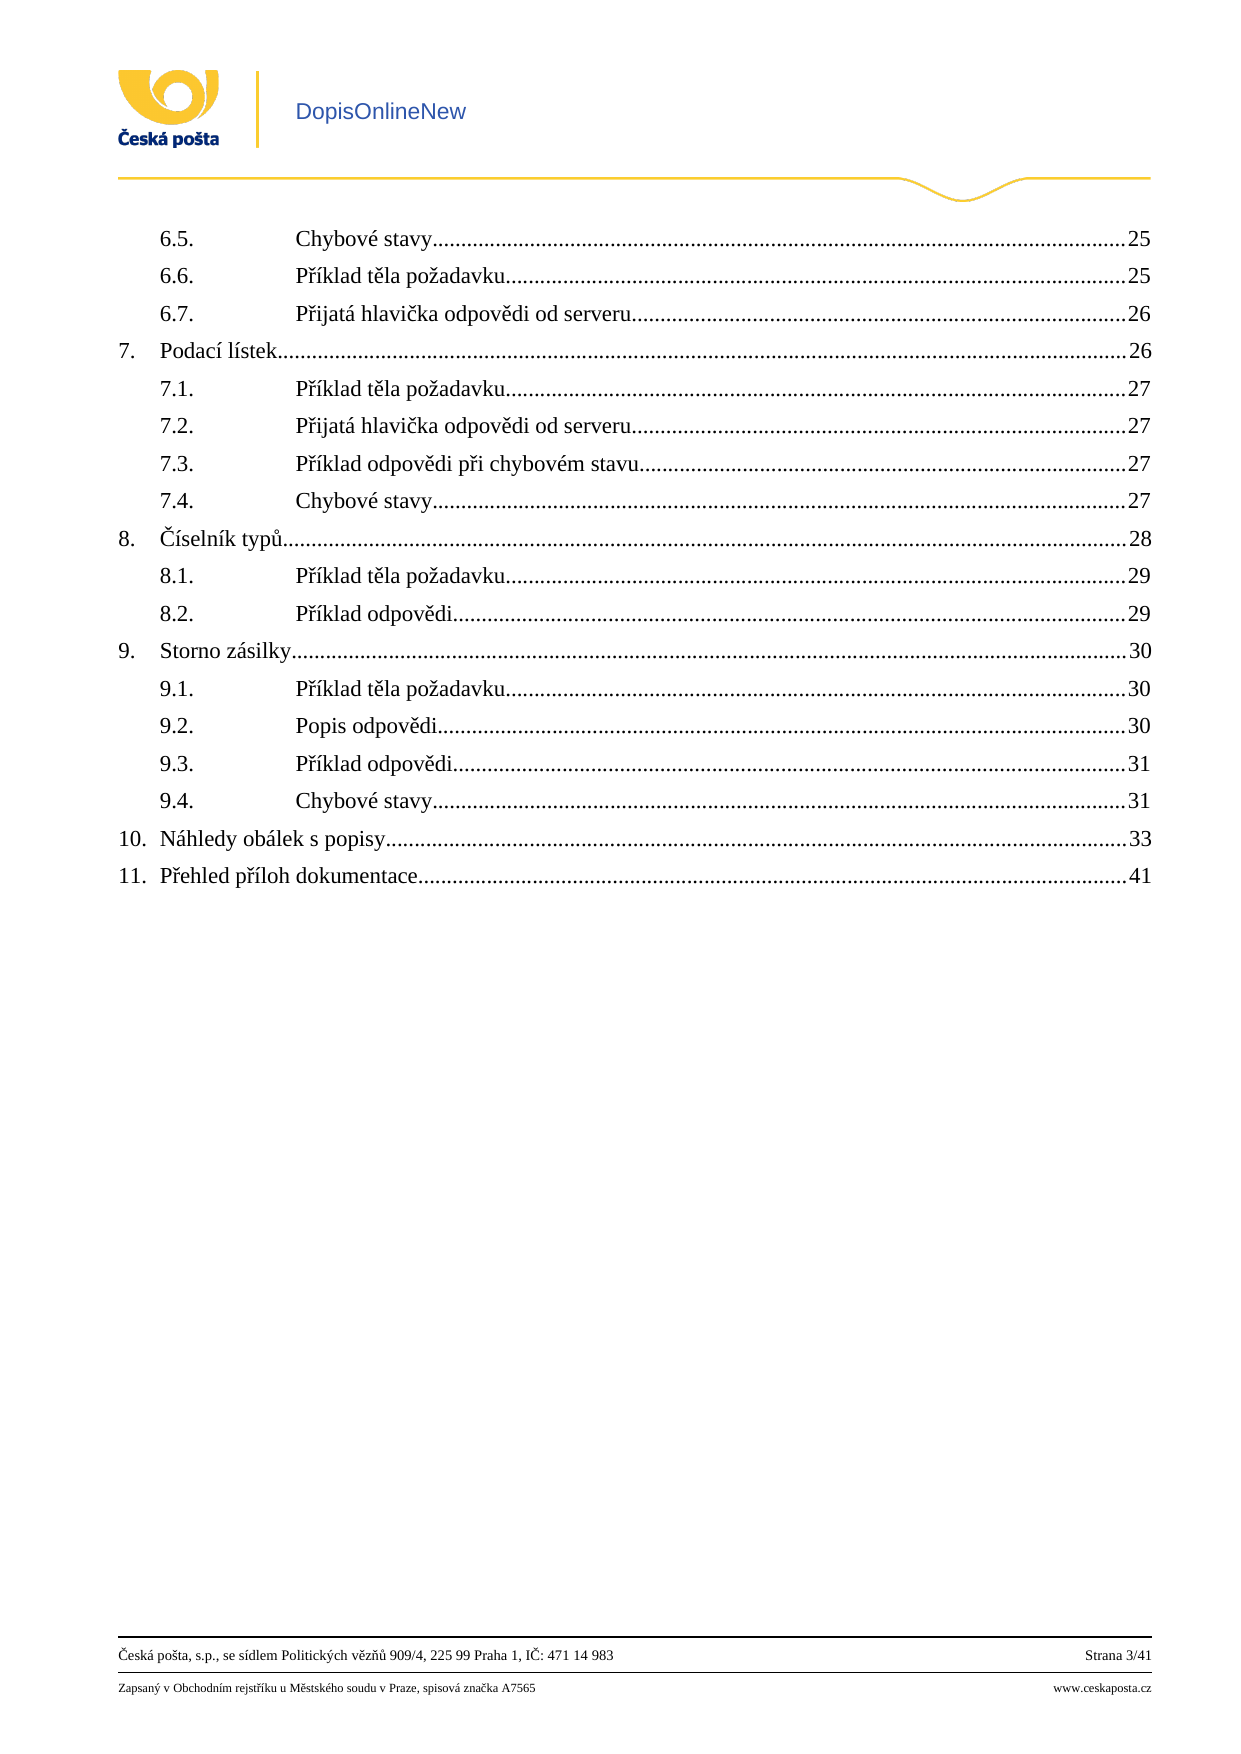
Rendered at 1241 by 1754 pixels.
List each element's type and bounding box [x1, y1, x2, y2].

picture [118, 70, 219, 148]
picture [118, 177, 1151, 202]
